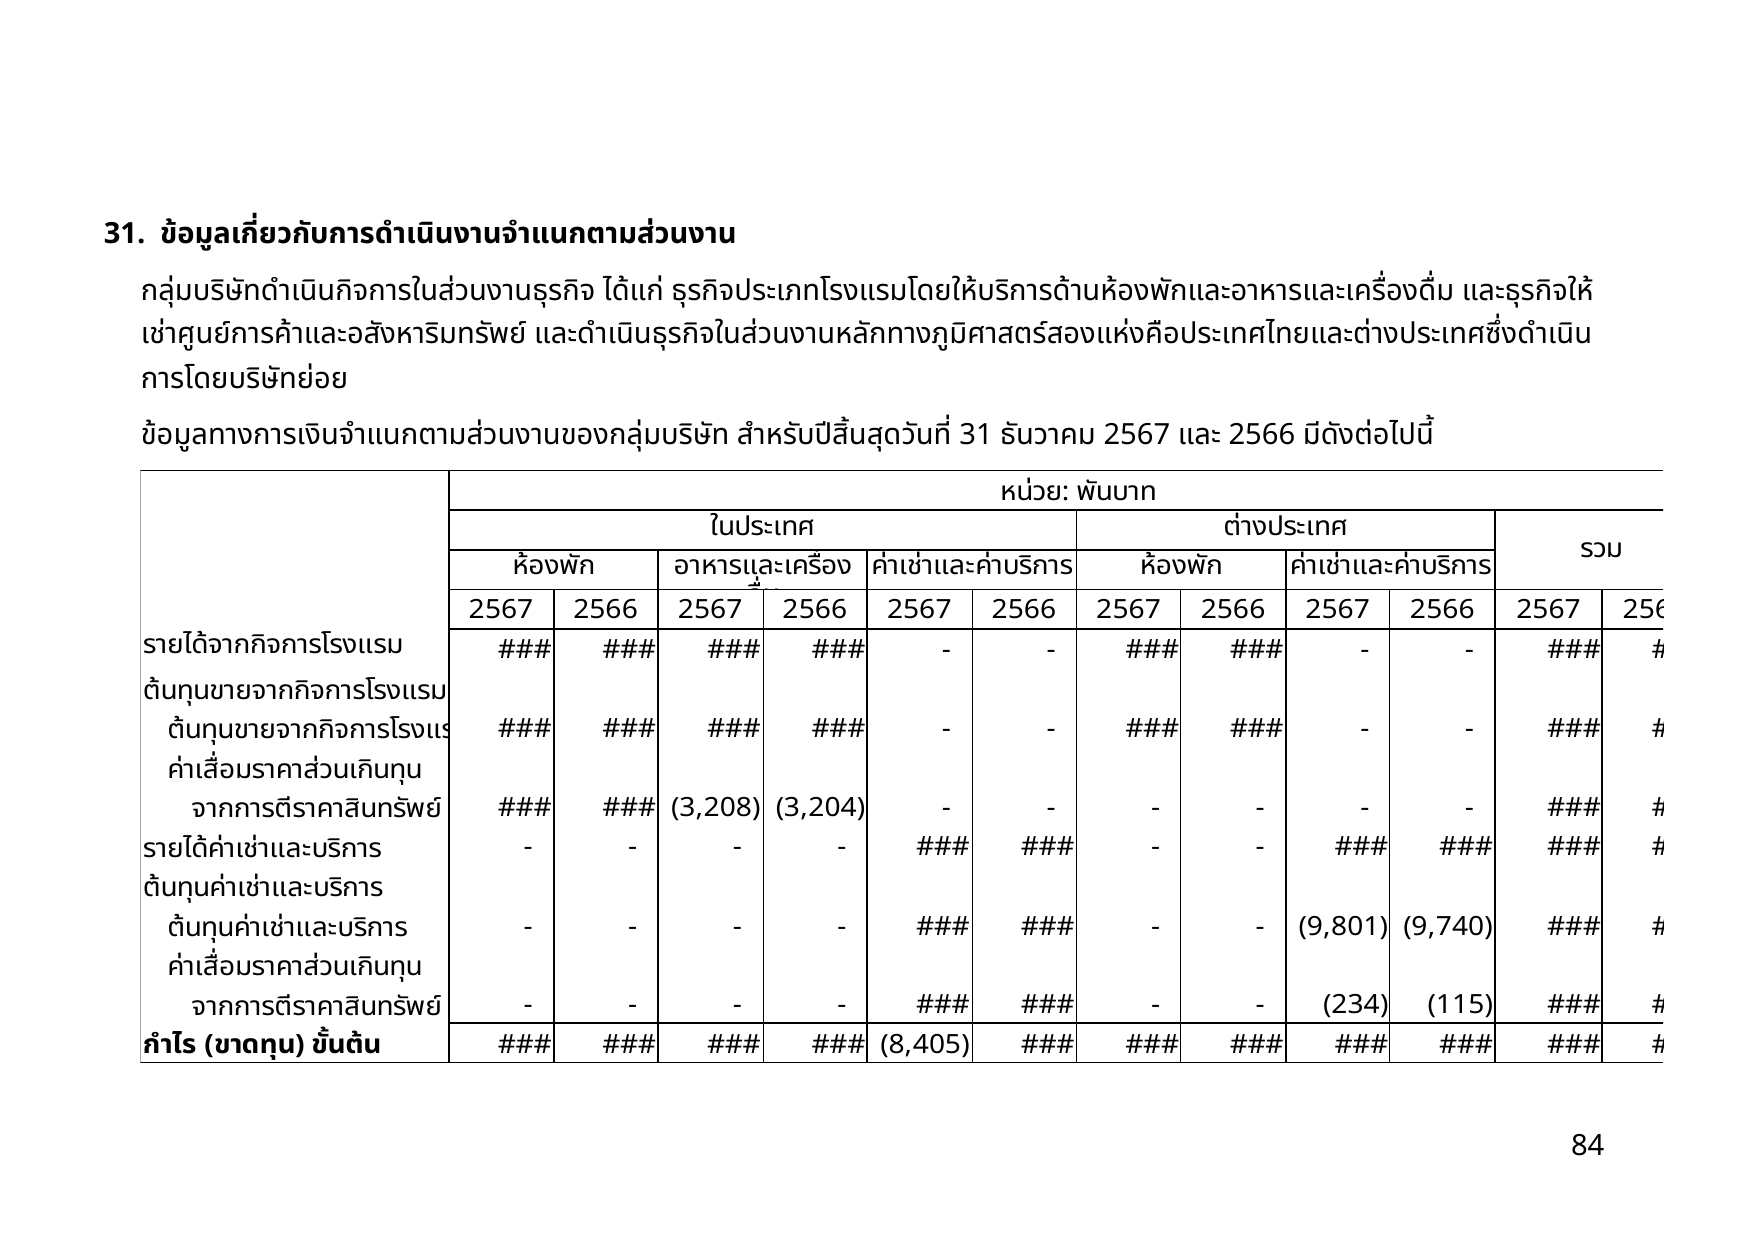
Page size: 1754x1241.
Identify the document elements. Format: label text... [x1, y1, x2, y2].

text กลุ่มบริษัทดำเนินกิจการในส่วนงานธุรกิจ ได้แก่ ธุรกิจประเภทโรงแรมโดยให้บริการด้านห้องพักและอาหารและเครื่องดื่ม และธุรกิจให้เช่าศูนย์การค้าและอสังหาริมทรัพย์ และดำเนินธุรกิจในส่วนงานหลักทางภูมิศาสตร์สองแห่งคือประเทศไทยและต่างประเทศซึ่งดำเนินการโดยบริษัทย่อย [141, 269, 1604, 401]
text ข้อมูลทางการเงินจำแนกตามส่วนงานของกลุ่มบริษัท สำหรับปีสิ้นสุดวันที่ 31 ธันวาคม 2567 และ 2566 มีดังต่อไปนี้ [141, 414, 1604, 458]
list ข้อมูลเกี่ยวกับการดำเนินงานจำแนกตามส่วนงาน [103, 212, 1604, 256]
